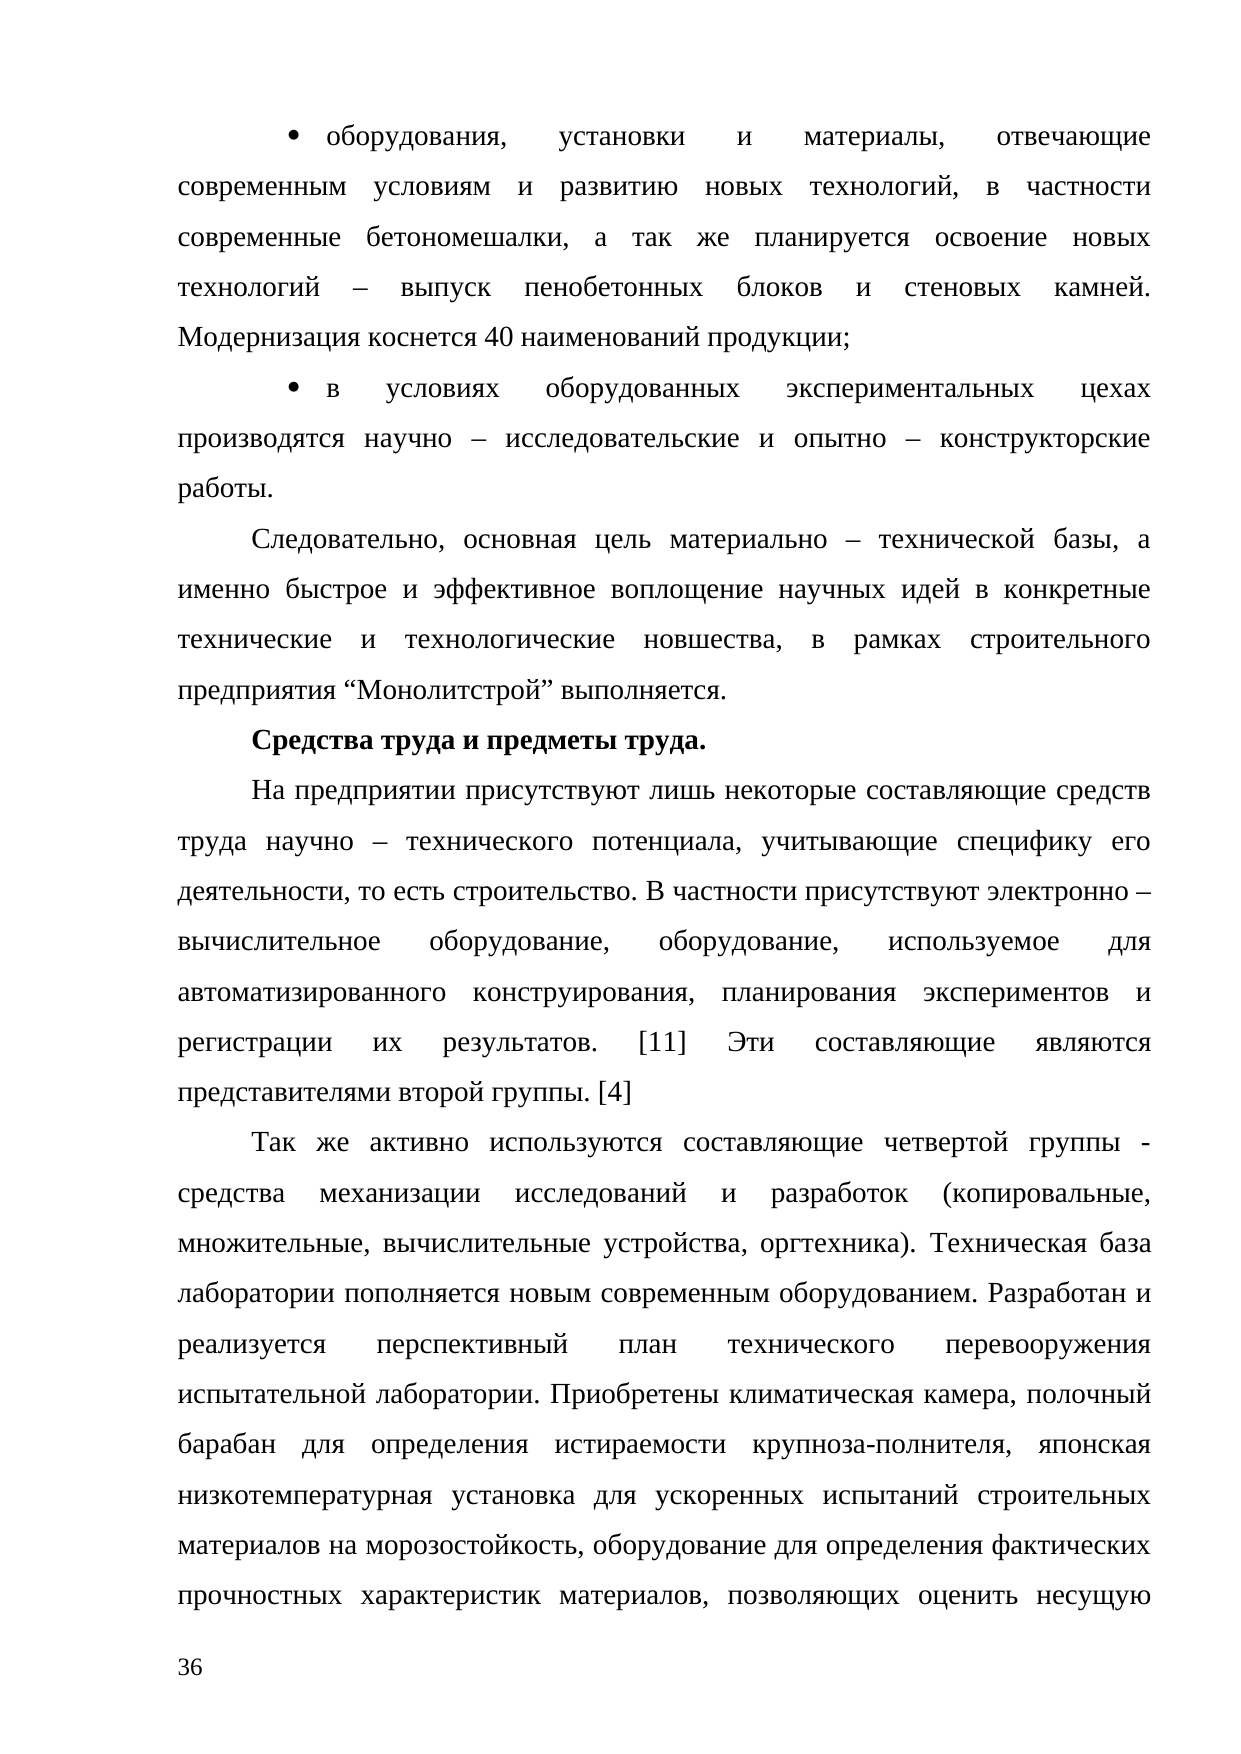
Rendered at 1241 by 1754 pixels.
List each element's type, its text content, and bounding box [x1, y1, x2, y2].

list оборудования, установки и материалы, отвечающие современным условиям и развитию новых технологий, в частности современные бетономешалки, а так же планируется освоение новых технологий – выпуск пенобетонных блоков и стеновых камней. Модернизация коснется 40 наименований продукции; [177, 118, 1152, 353]
text Средства труда и предметы труда. [177, 722, 1152, 756]
text Следовательно, основная цель материально – технической базы, а именно быстрое и эффективное воплощение научных идей в конкретные технические и технологические новшества, в рамках строительного предприятия “Монолитстрой” выполняется. [177, 521, 1152, 705]
list в условиях оборудованных экспериментальных цехах производятся научно – исследовательские и опытно – конструкторские работы. [177, 370, 1152, 504]
text На предприятии присутствуют лишь некоторые составляющие средств труда научно – технического потенциала, учитывающие специфику его деятельности, то есть строительство. В частности присутствуют электронно – вычислительное оборудование, оборудование, используемое для автоматизированного конструирования, планирования экспериментов и регистрации их результатов. [11] Эти составляющие являются представителями второй группы. [4] [177, 772, 1152, 1108]
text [177, 1124, 1152, 1611]
